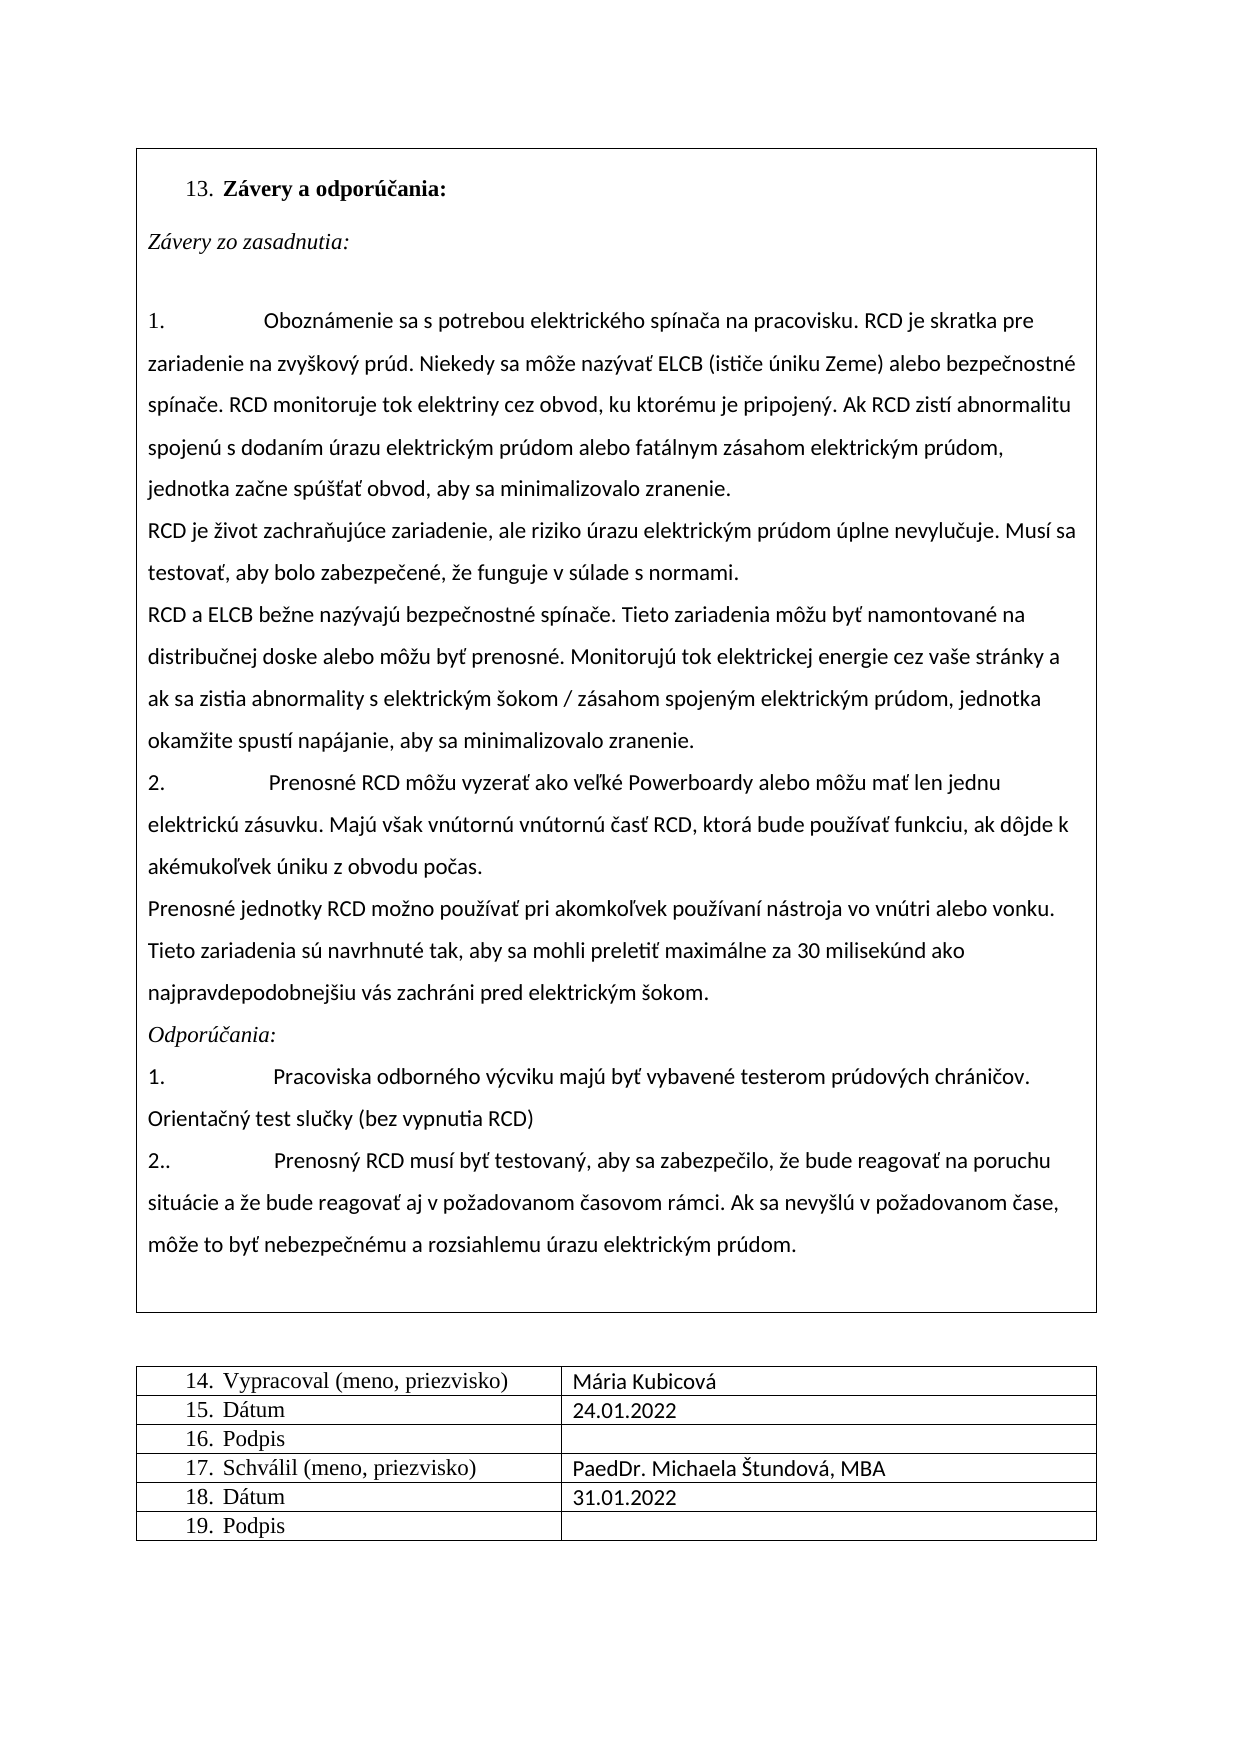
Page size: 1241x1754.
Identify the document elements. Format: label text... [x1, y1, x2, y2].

table_cell [562, 1425, 1096, 1453]
table_cell [562, 1512, 1096, 1540]
table_header Vypracoval (meno, priezvisko) [137, 1367, 561, 1395]
table_cell Dátum [137, 1483, 561, 1511]
table_cell Schválil (meno, priezvisko) [137, 1454, 561, 1482]
table_cell Podpis [137, 1512, 561, 1540]
table_cell PaedDr. Michaela Štundová, MBA [562, 1454, 1096, 1482]
table_cell 24.01.2022 [562, 1396, 1096, 1424]
table_cell 31.01.2022 [562, 1483, 1096, 1511]
table_header Mária Kubicová [562, 1367, 1096, 1395]
table_cell Podpis [137, 1425, 561, 1453]
table_cell Závery a odporúčania: Závery zo zasadnutia: 1. Oboznámenie sa s potrebou elektrického spínača na pracovisku. RCD je skratka pre zariadenie na zvyškový prúd. Niekedy sa môže nazývať ELCB (ističe úniku Zeme) alebo bezpečnostné spínače. RCD monitoruje tok elektriny cez obvod, ku ktorému je pripojený. Ak RCD zistí abnormalitu spojenú s dodaním úrazu elektrickým prúdom alebo fatálnym zásahom elektrickým prúdom, jednotka začne spúšťať obvod, aby sa minimalizovalo zranenie. RCD je život zachraňujúce zariadenie, ale riziko úrazu elektrickým prúdom úplne nevylučuje. Musí sa testovať, aby bolo zabezpečené, že funguje v súlade s normami. RCD a ELCB bežne nazývajú bezpečnostné spínače. Tieto zariadenia môžu byť namontované na distribučnej doske alebo môžu byť prenosné. Monitorujú tok elektrickej energie cez vaše stránky a ak sa zistia abnormality s elektrickým šokom / zásahom spojeným elektrickým prúdom, jednotka okamžite spustí napájanie, aby sa minimalizovalo zranenie. 2. Prenosné RCD môžu vyzerať ako veľké Powerboardy alebo môžu mať len jednu elektrickú zásuvku. Majú však vnútornú vnútornú časť RCD, ktorá bude používať funkciu, ak dôjde k akémukoľvek úniku z obvodu počas. Prenosné jednotky RCD možno používať pri akomkoľvek používaní nástroja vo vnútri alebo vonku. Tieto zariadenia sú navrhnuté tak, aby sa mohli preletiť maximálne za 30 milisekúnd ako najpravdepodobnejšiu vás zachráni pred elektrickým šokom. Odporúčania: 1. Pracoviska odborného výcviku majú byť vybavené testerom prúdových chráničov. Orientačný test slučky (bez vypnutia RCD) 2.. Prenosný RCD musí byť testovaný, aby sa zabezpečilo, že bude reagovať na poruchu situácie a že bude reagovať aj v požadovanom časovom rámci. Ak sa nevyšlú v požadovanom čase, môže to byť nebezpečnému a rozsiahlemu úrazu elektrickým prúdom. [137, 149, 1096, 1312]
table_cell Dátum [137, 1396, 561, 1424]
